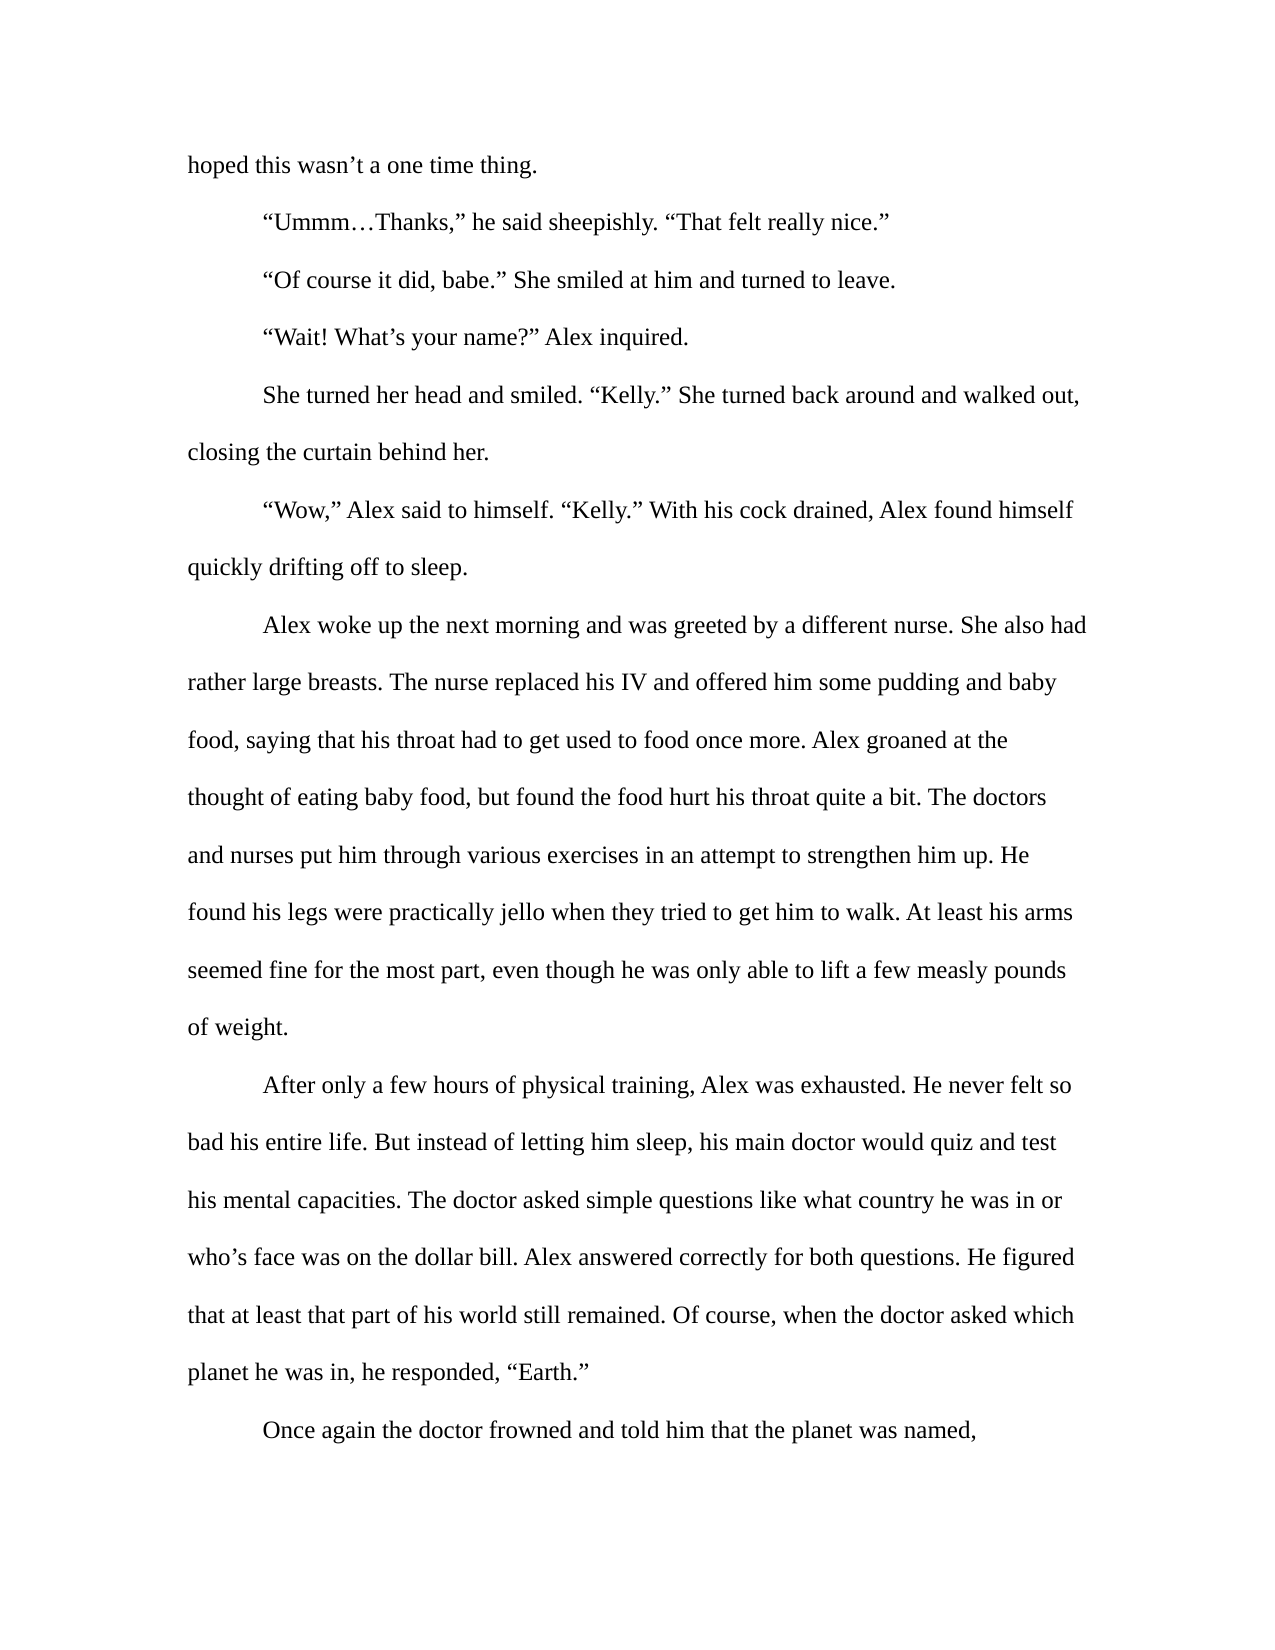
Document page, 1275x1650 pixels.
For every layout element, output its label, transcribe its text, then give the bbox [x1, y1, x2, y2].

text “Wait! What’s your name?” Alex inquired. [187, 322, 1087, 351]
text “Of course it did, babe.” She smiled at him and turned to leave. [187, 265, 1087, 294]
text “Ummm…Thanks,” he said sheepishly. “That felt really nice.” [187, 207, 1087, 236]
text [187, 150, 1087, 179]
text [187, 1415, 1087, 1444]
text After only a few hours of physical training, Alex was exhausted. He never felt so bad his entire life. But instead of letting him sleep, his main doctor would quiz and test his mental capacities. The doctor asked simple questions like what country he was in or who’s face was on the dollar bill. Alex answered correctly for both questions. He figured that at least that part of his world still remained. Of course, when the doctor asked which planet he was in, he responded, “Earth.” [187, 1070, 1087, 1386]
text She turned her head and smiled. “Kelly.” She turned back around and walked out, closing the curtain behind her. [187, 380, 1087, 466]
text Alex woke up the next morning and was greeted by a different nurse. She also had rather large breasts. The nurse replaced his IV and offered him some pudding and baby food, saying that his throat had to get used to food once more. Alex groaned at the thought of eating baby food, but found the food hurt his throat quite a bit. The doctors and nurses put him through various exercises in an attempt to strengthen him up. He found his legs were practically jello when they tried to get him to walk. At least his arms seemed fine for the most part, even though he was only able to lift a few measly pounds of weight. [187, 610, 1087, 1041]
text “Wow,” Alex said to himself. “Kelly.” With his cock drained, Alex found himself quickly drifting off to sleep. [187, 495, 1087, 581]
